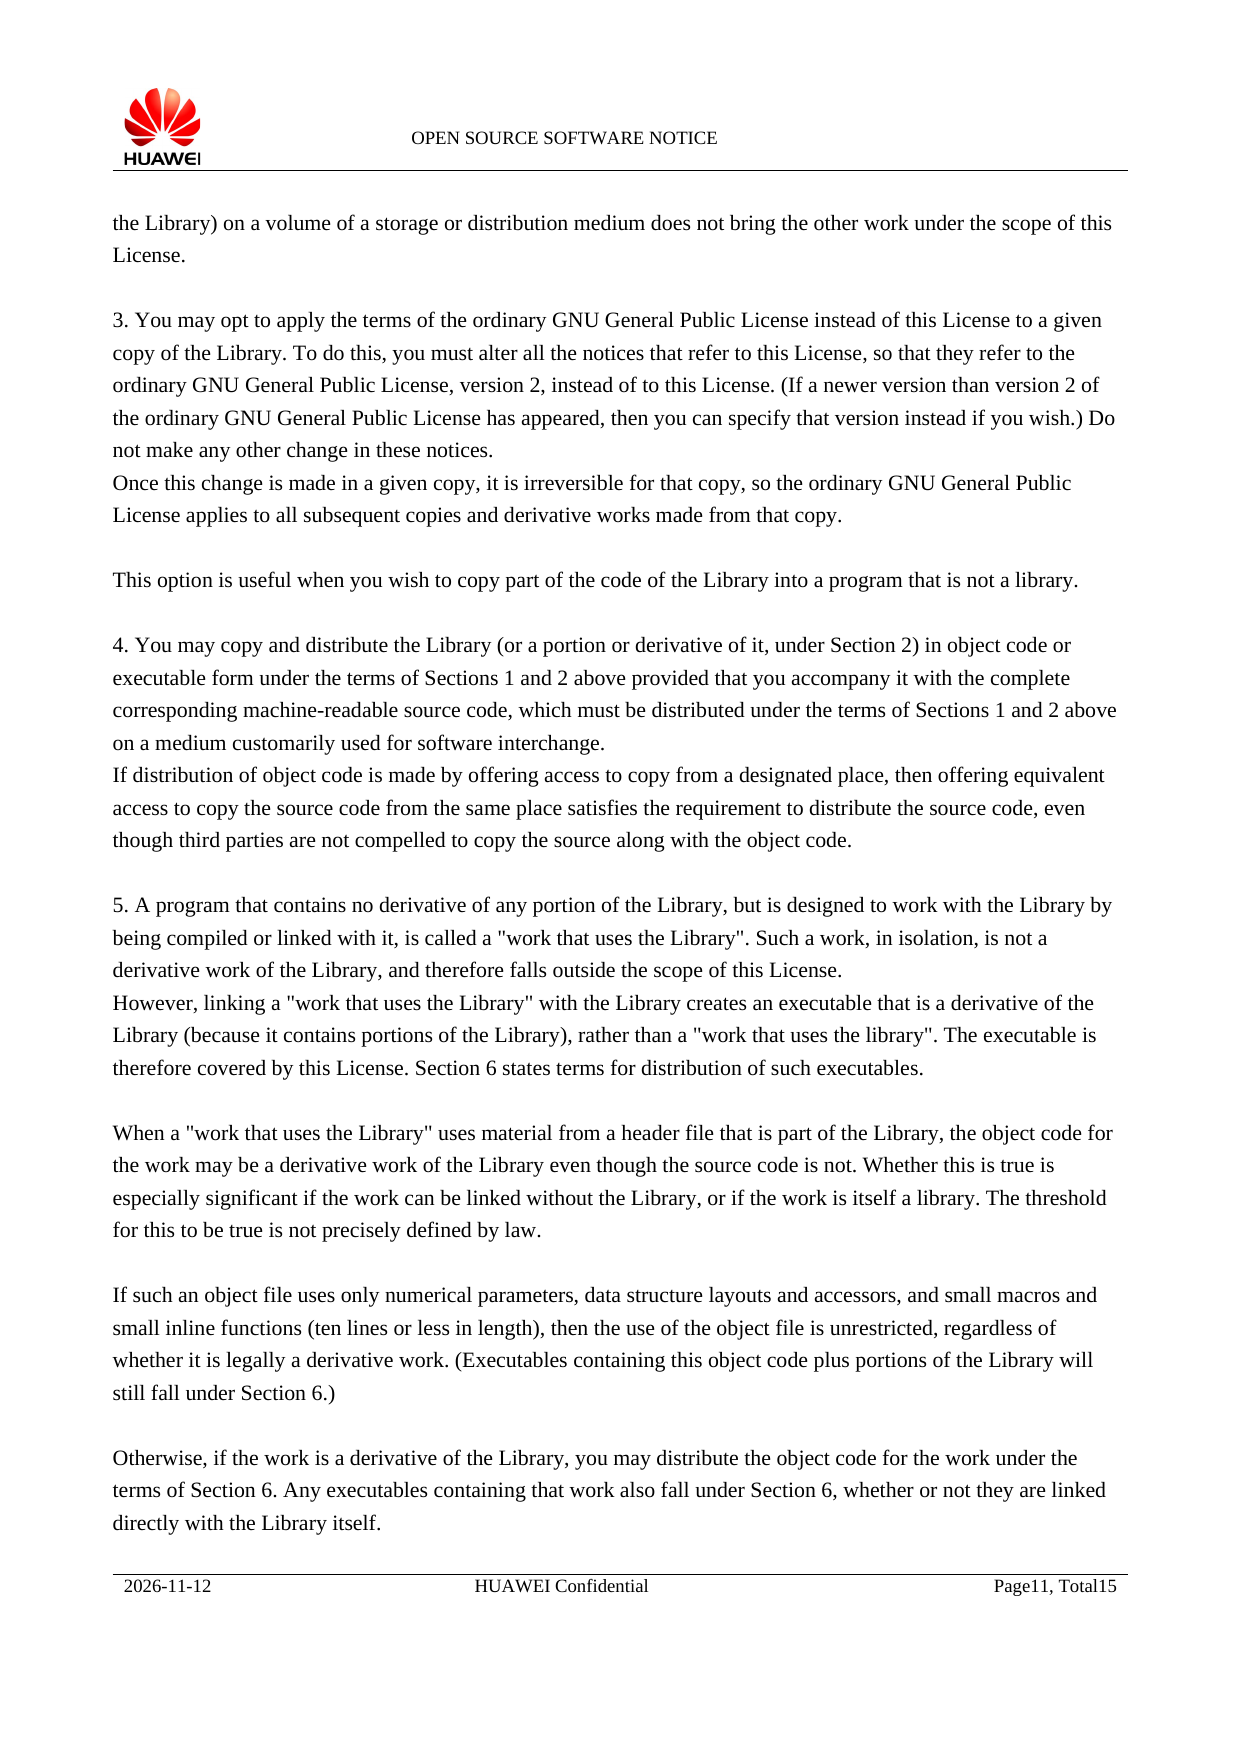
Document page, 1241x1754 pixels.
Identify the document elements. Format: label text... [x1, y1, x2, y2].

picture [124, 88, 201, 165]
